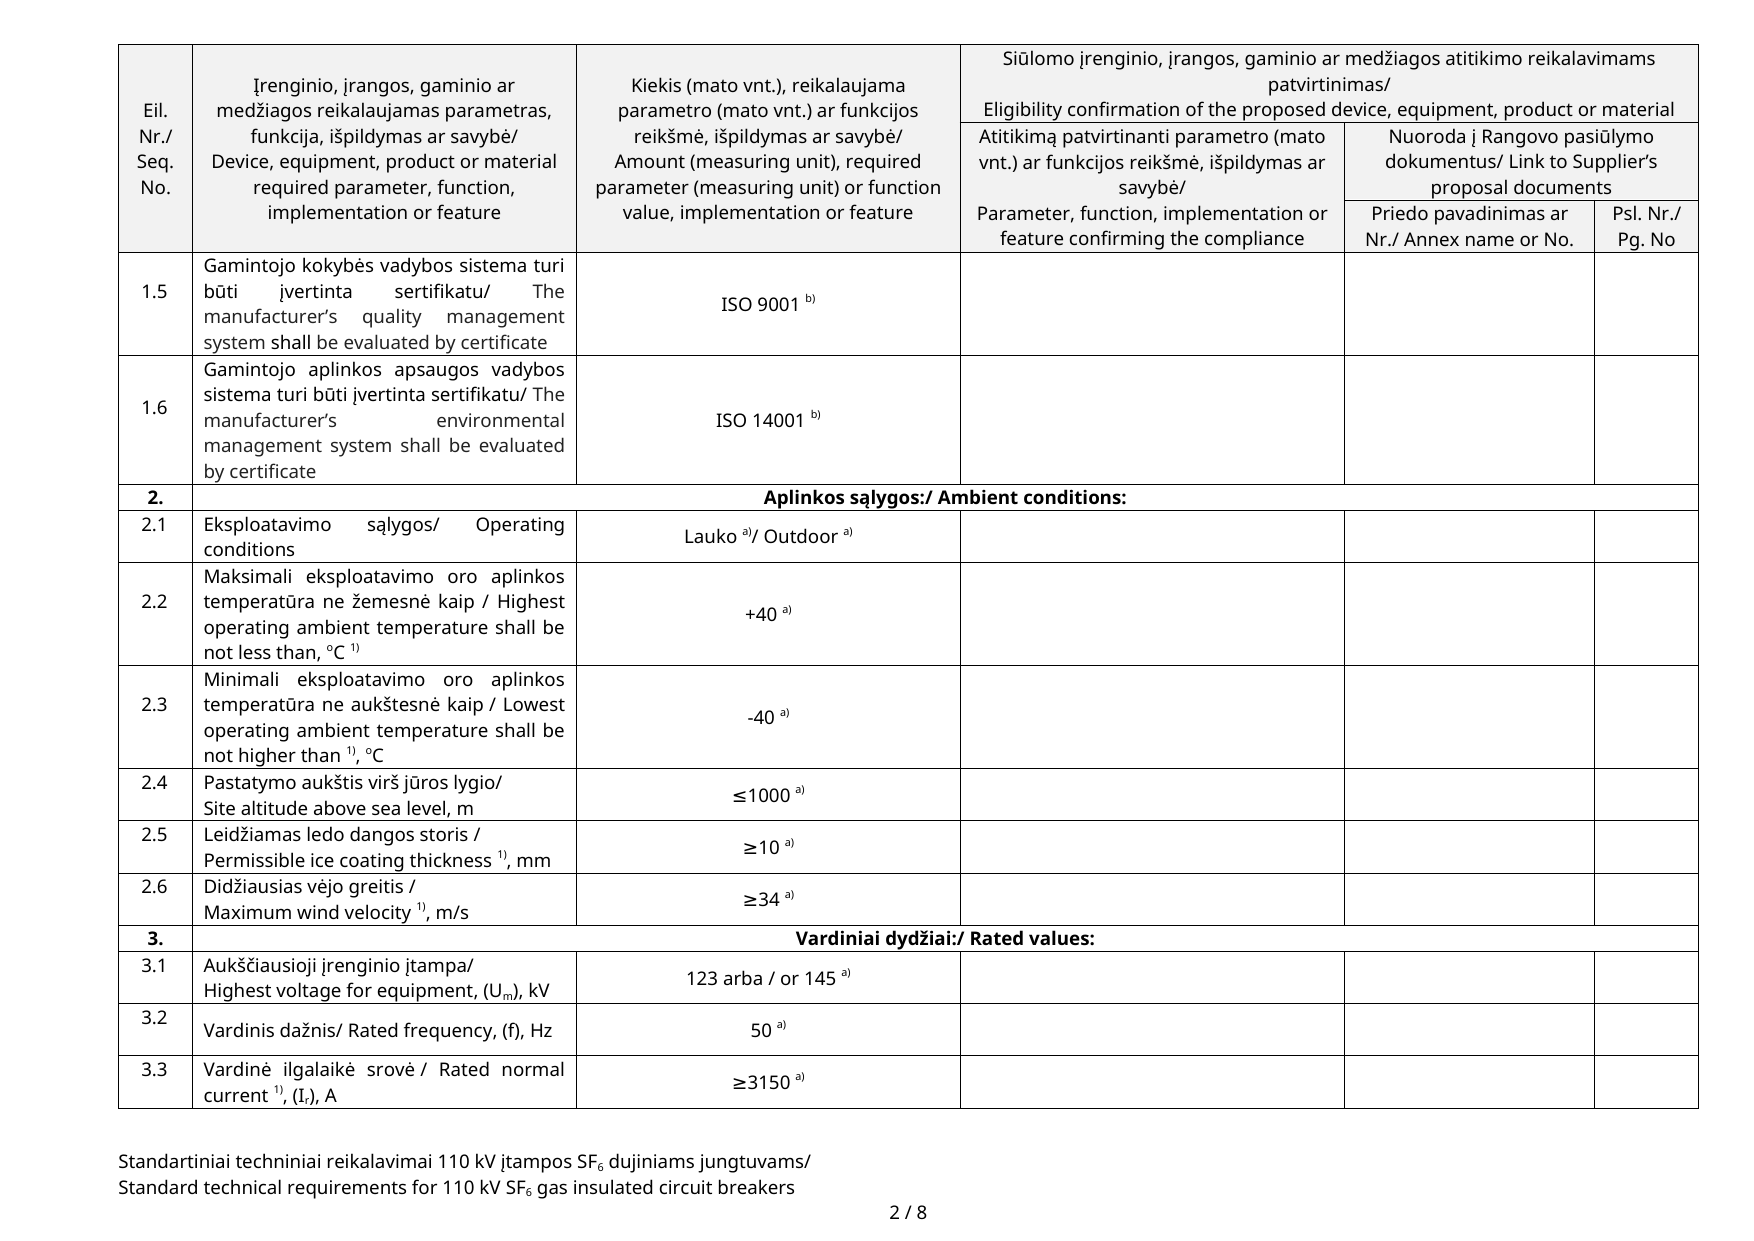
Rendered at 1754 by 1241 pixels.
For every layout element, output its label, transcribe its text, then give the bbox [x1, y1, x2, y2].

table_cell 50 a) [577, 1004, 960, 1055]
table_cell Pastatymo aukštis virš jūros lygio/ Site altitude above sea level, m [193, 769, 576, 820]
table_cell Atitikimą patvirtinanti parametro (mato vnt.) ar funkcijos reikšmė, išpildymas ar savybė/ Parameter, function, implementation or feature confirming the compliance [961, 123, 1344, 252]
table_cell Didžiausias vėjo greitis / Maximum wind velocity 1), m/s [193, 874, 576, 924]
table_cell Minimali eksploatavimo oro aplinkos temperatūra ne aukštesnė kaip / Lowest operating ambient temperature shall be not higher than 1), oC [193, 666, 576, 768]
table_cell [119, 1004, 192, 1055]
table_cell [119, 253, 192, 355]
table_cell Gamintojo aplinkos apsaugos vadybos sistema turi būti įvertinta sertifikatu/ The manufacturer’s environmental management system shall be evaluated by certificate [193, 356, 576, 483]
table_cell [119, 563, 192, 665]
table_cell ISO 9001 b) [577, 253, 960, 355]
table_cell [1595, 821, 1698, 872]
table_cell [1345, 821, 1594, 872]
table_cell Aplinkos sąlygos:/ Ambient conditions: [193, 485, 1698, 510]
table_cell ISO 14001 b) [577, 356, 960, 483]
table_cell [961, 563, 1344, 665]
table_cell [961, 511, 1344, 562]
table_cell -40 a) [577, 666, 960, 768]
table_cell [1345, 563, 1594, 665]
table_cell [961, 1056, 1344, 1107]
table_cell [961, 1004, 1344, 1055]
table_cell [961, 253, 1344, 355]
table_cell [1345, 666, 1594, 768]
table_cell [119, 874, 192, 924]
table_cell [1345, 874, 1594, 924]
table_cell Aukščiausioji įrenginio įtampa/ Highest voltage for equipment, (Um), kV [193, 952, 576, 1003]
table_cell +40 a) [577, 563, 960, 665]
table_header Siūlomo įrenginio, įrangos, gaminio ar medžiagos atitikimo reikalavimams patvirtinimas/ Eligibility confirmation of the proposed device, equipment, product or material [961, 45, 1698, 122]
table_cell [119, 511, 192, 562]
table_cell Psl. Nr./ Pg. No [1595, 201, 1698, 252]
table_cell [1345, 253, 1594, 355]
table_cell 3. [119, 926, 192, 951]
table_cell [1345, 511, 1594, 562]
table_cell [1595, 511, 1698, 562]
table_cell [119, 952, 192, 1003]
table_cell [1345, 952, 1594, 1003]
table_cell [1595, 1004, 1698, 1055]
table_cell ≥10 a) [577, 821, 960, 872]
table_cell ≥34 a) [577, 874, 960, 924]
table_cell [1345, 356, 1594, 483]
table_header Eil. Nr./ Seq. No. [119, 45, 192, 252]
table_cell [1595, 563, 1698, 665]
table_cell [1595, 1056, 1698, 1107]
table_cell [119, 666, 192, 768]
table_cell 123 arba / or 145 a) [577, 952, 960, 1003]
table_cell [961, 874, 1344, 924]
table_cell [961, 952, 1344, 1003]
table_cell [1345, 769, 1594, 820]
table_cell Vardinė ilgalaikė srovė / Rated normal current 1), (Ir), A [193, 1056, 576, 1107]
table_header Kiekis (mato vnt.), reikalaujama parametro (mato vnt.) ar funkcijos reikšmė, išpildymas ar savybė/ Amount (measuring unit), required parameter (measuring unit) or function value, implementation or feature [577, 45, 960, 252]
table_cell [1595, 769, 1698, 820]
table_cell Nuoroda į Rangovo pasiūlymo dokumentus/ Link to Supplier’s proposal documents [1345, 123, 1698, 199]
table_cell Eksploatavimo sąlygos/ Operating conditions [193, 511, 576, 562]
table_cell [1595, 253, 1698, 355]
table_cell Gamintojo kokybės vadybos sistema turi būti įvertinta sertifikatu/ The manufacturer’s quality management system shall be evaluated by certificate [193, 253, 576, 355]
table_cell ≤1000 a) [577, 769, 960, 820]
table_cell Maksimali eksploatavimo oro aplinkos temperatūra ne žemesnė kaip / Highest operating ambient temperature shall be not less than, oC 1) [193, 563, 576, 665]
table_header Įrenginio, įrangos, gaminio ar medžiagos reikalaujamas parametras, funkcija, išpildymas ar savybė/ Device, equipment, product or material required parameter, function, implementation or feature [193, 45, 576, 252]
table_cell [119, 1056, 192, 1107]
table_cell [961, 356, 1344, 483]
table_cell ≥3150 a) [577, 1056, 960, 1107]
table_cell [961, 821, 1344, 872]
table_cell [119, 821, 192, 872]
table_cell [1595, 952, 1698, 1003]
table_cell [1595, 666, 1698, 768]
table_cell Vardiniai dydžiai:/ Rated values: [193, 926, 1698, 951]
table_cell [119, 356, 192, 483]
table_cell [119, 769, 192, 820]
table_cell Leidžiamas ledo dangos storis / Permissible ice coating thickness 1), mm [193, 821, 576, 872]
table_cell [1345, 1056, 1594, 1107]
table_cell [1595, 874, 1698, 924]
table_cell Lauko a)/ Outdoor a) [577, 511, 960, 562]
table_cell Vardinis dažnis/ Rated frequency, (f), Hz [193, 1004, 576, 1055]
table_cell [1595, 356, 1698, 483]
table_cell [1345, 1004, 1594, 1055]
table_cell 2. [119, 485, 192, 510]
table_cell [961, 666, 1344, 768]
table_cell Priedo pavadinimas ar Nr./ Annex name or No. [1345, 201, 1594, 252]
table_cell [961, 769, 1344, 820]
